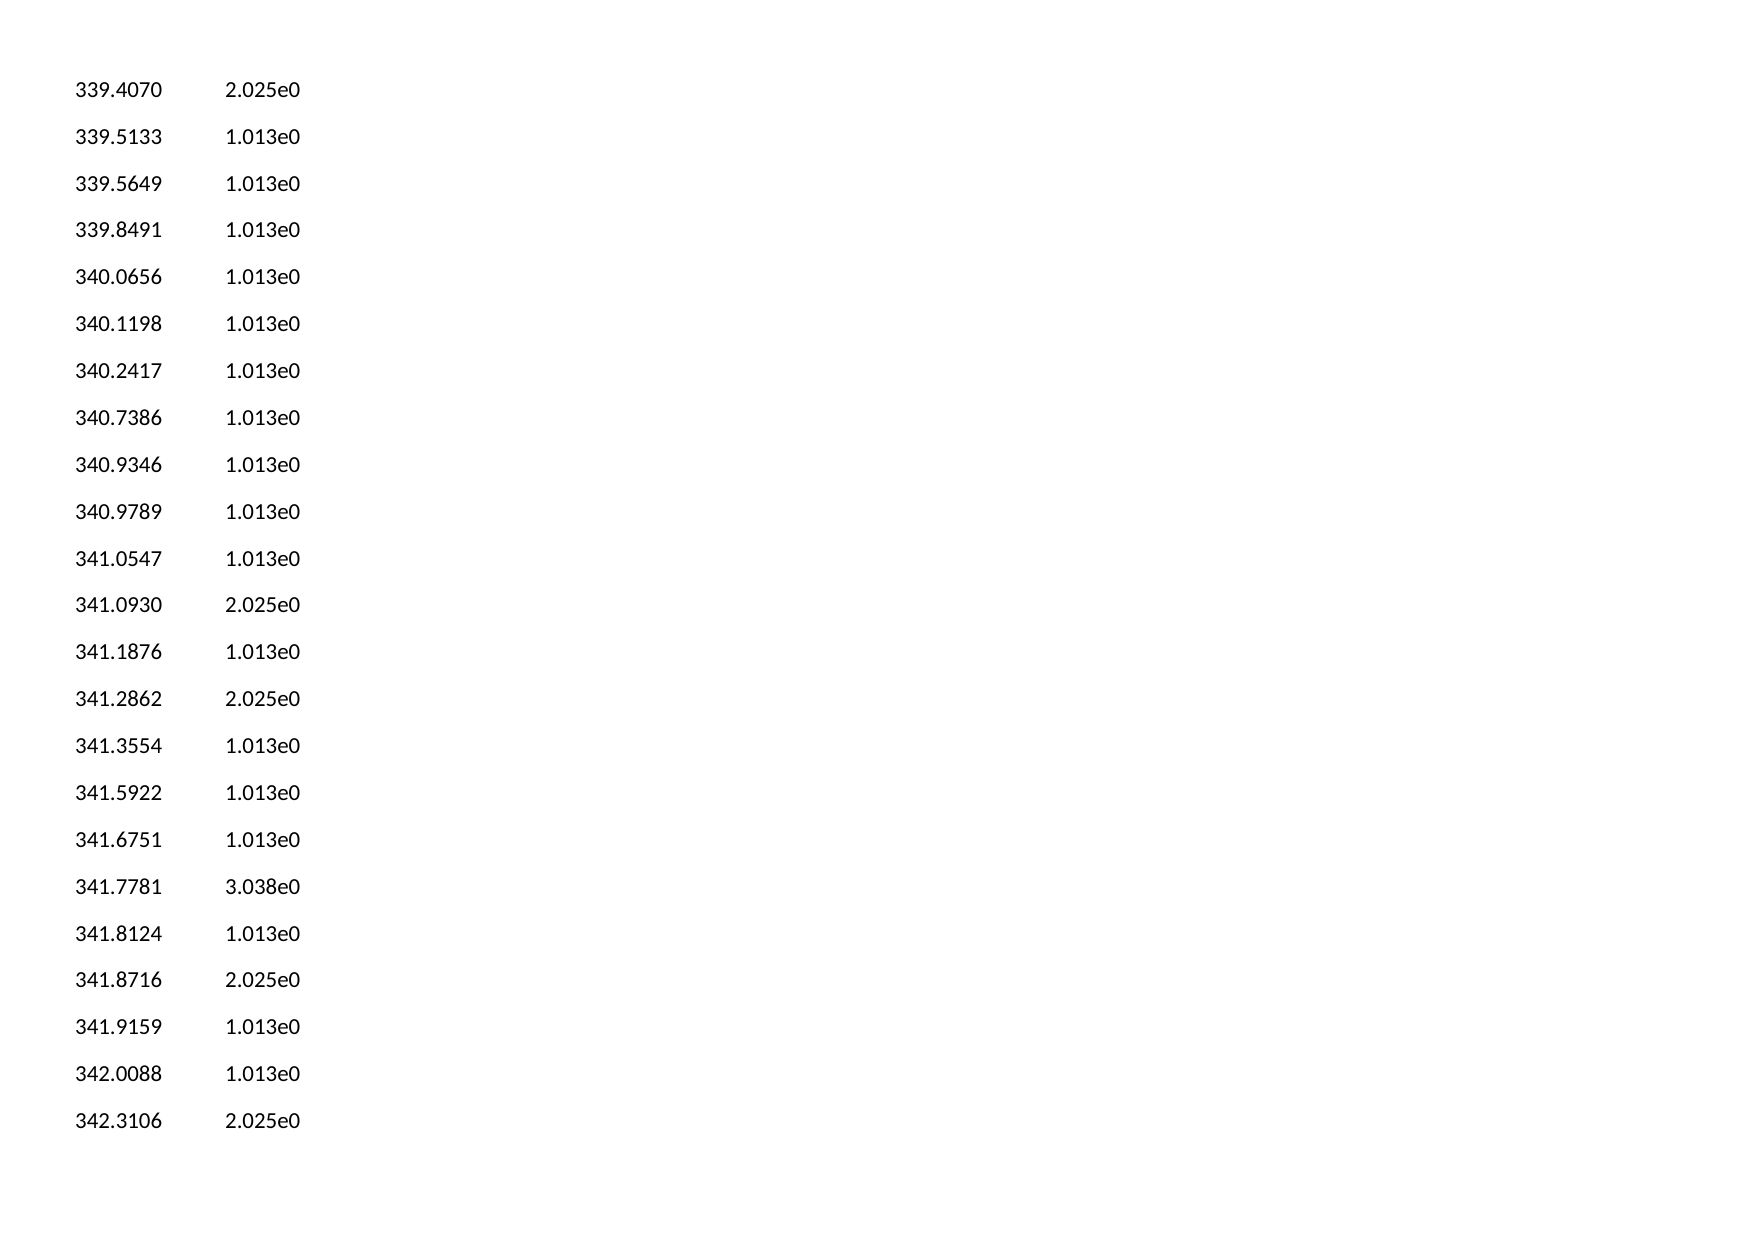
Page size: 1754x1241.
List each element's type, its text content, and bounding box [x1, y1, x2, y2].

text 341.9159 1.013e0 [75, 1012, 1679, 1041]
text 341.8716 2.025e0 [75, 966, 1679, 994]
text 342.0088 1.013e0 [75, 1059, 1679, 1087]
text 341.7781 3.038e0 [75, 872, 1679, 900]
text 340.2417 1.013e0 [75, 356, 1679, 384]
text 340.0656 1.013e0 [75, 262, 1679, 291]
text 340.1198 1.013e0 [75, 309, 1679, 337]
text 339.4070 2.025e0 [75, 75, 1679, 103]
text 339.5133 1.013e0 [75, 122, 1679, 150]
text 341.2862 2.025e0 [75, 684, 1679, 712]
text 341.3554 1.013e0 [75, 731, 1679, 759]
text 339.5649 1.013e0 [75, 169, 1679, 197]
text 341.8124 1.013e0 [75, 919, 1679, 947]
text 339.8491 1.013e0 [75, 216, 1679, 244]
text 341.0930 2.025e0 [75, 591, 1679, 619]
text 341.5922 1.013e0 [75, 778, 1679, 806]
text 340.9789 1.013e0 [75, 497, 1679, 525]
text 341.0547 1.013e0 [75, 544, 1679, 572]
text 342.3106 2.025e0 [75, 1106, 1679, 1134]
text 340.9346 1.013e0 [75, 450, 1679, 478]
text 341.1876 1.013e0 [75, 637, 1679, 666]
text 341.6751 1.013e0 [75, 825, 1679, 853]
text 340.7386 1.013e0 [75, 403, 1679, 431]
